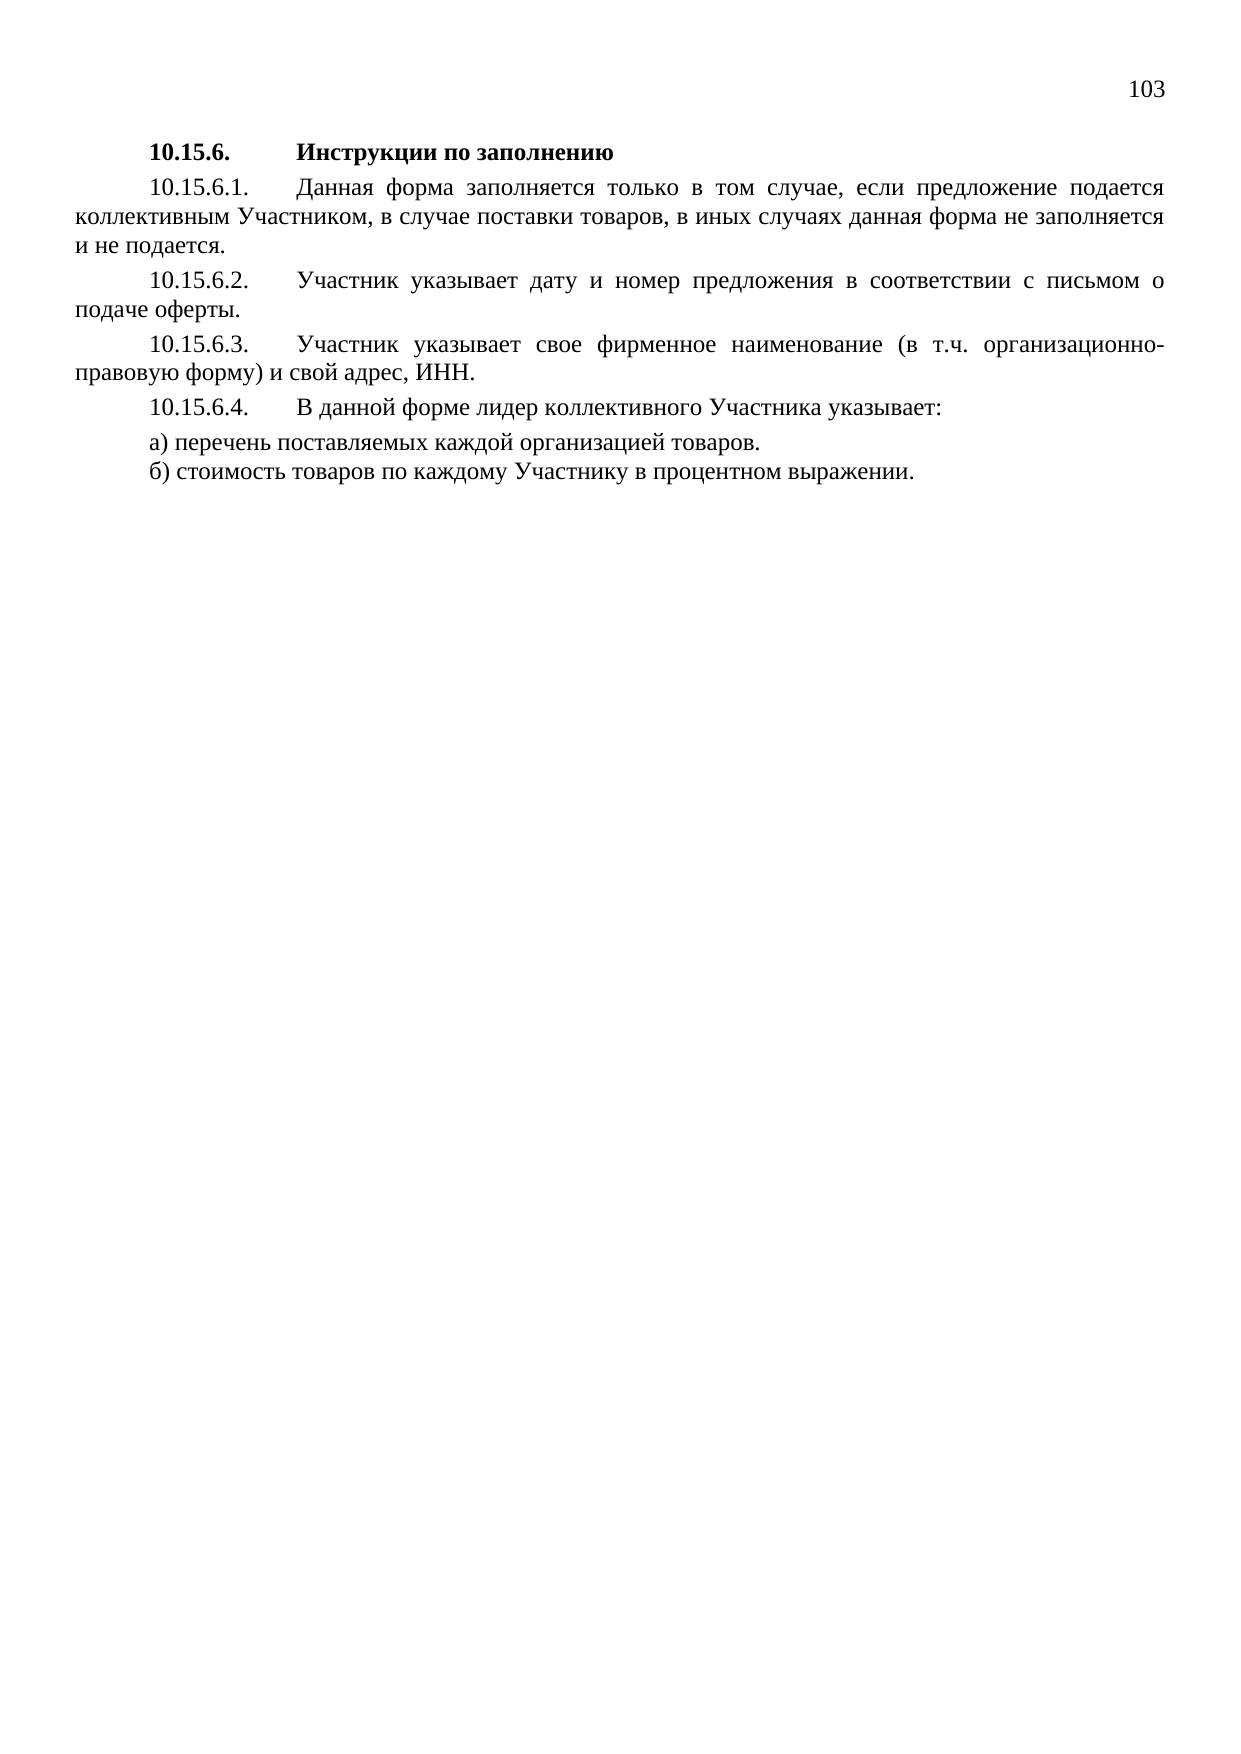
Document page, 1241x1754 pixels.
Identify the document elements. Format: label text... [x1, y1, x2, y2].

list Участник указывает дату и номер предложения в соответствии с письмом о подаче оферты. [75, 265, 1165, 322]
list перечень поставляемых каждой организацией товаров. [75, 427, 1165, 456]
list Участник указывает свое фирменное наименование (в т.ч. организационно-правовую форму) и свой адрес, ИНН. [75, 329, 1165, 386]
list Инструкции по заполнению [75, 137, 1165, 166]
list В данной форме лидер коллективного Участника указывает: [75, 392, 1165, 421]
list стоимость товаров по каждому Участнику в процентном выражении. [75, 456, 1165, 485]
list Данная форма заполняется только в том случае, если предложение подается коллективным Участником, в случае поставки товаров, в иных случаях данная форма не заполняется и не подается. [75, 172, 1165, 259]
